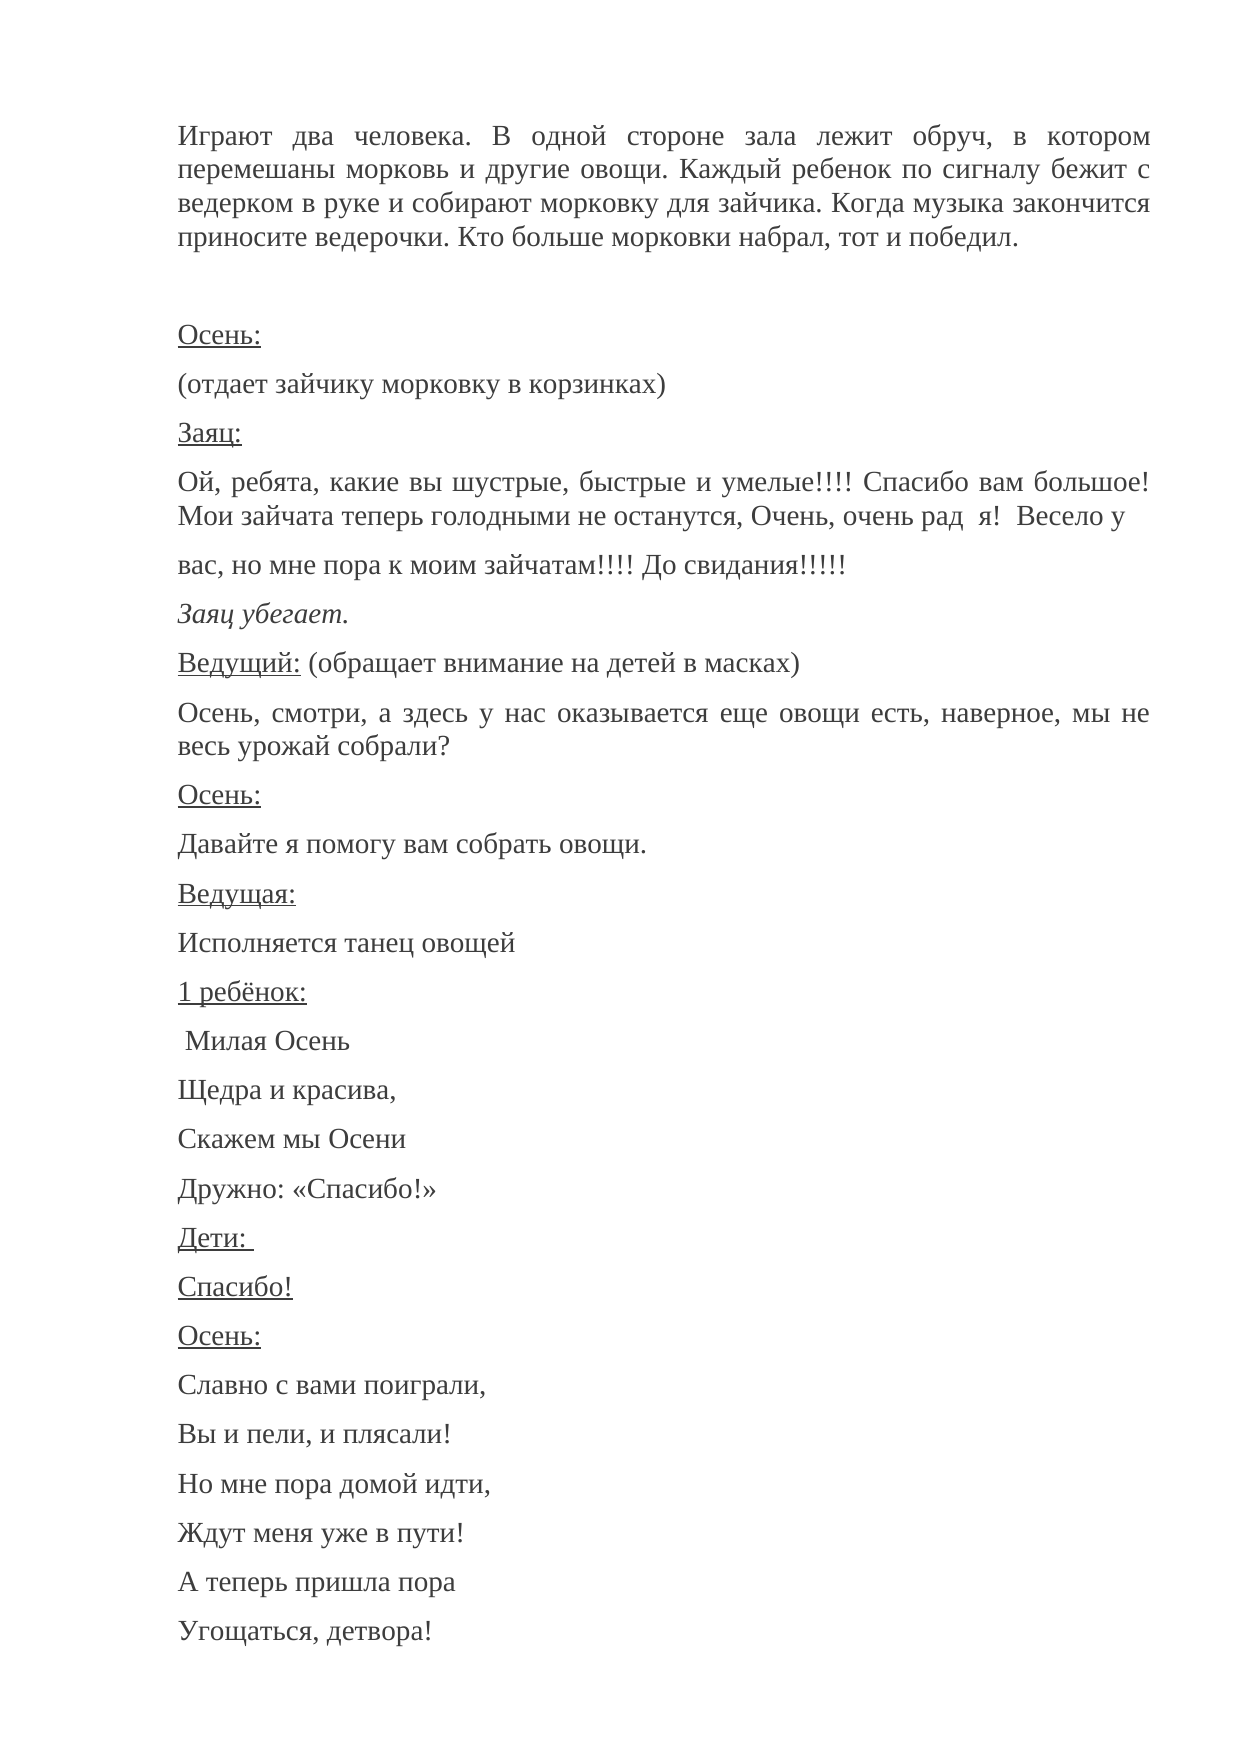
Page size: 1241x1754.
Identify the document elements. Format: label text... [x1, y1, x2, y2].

text Дружно: «Спасибо!» [177, 1171, 1152, 1204]
text (отдает зайчику морковку в корзинках) [177, 366, 1152, 400]
text Ждут меня уже в пути! [177, 1515, 1152, 1548]
text Славно с вами поиграли, [177, 1367, 1152, 1401]
text Заяц убегает. [177, 596, 1152, 630]
text Дети: [177, 1220, 1152, 1253]
text Щедра и красива, [177, 1072, 1152, 1106]
text Осень: [177, 1318, 1152, 1352]
text Ведущий: (обращает внимание на детей в масках) [177, 646, 1152, 679]
text Спасибо! [177, 1269, 1152, 1303]
text вас, но мне пора к моим зайчатам!!!! До свидания!!!!! [177, 547, 1152, 581]
text Ведущая: [177, 876, 1152, 909]
text Играют два человека. В одной стороне зала лежит обруч, в котором перемешаны морковь и другие овощи. Каждый ребенок по сигналу бежит с ведерком в руке и собирают морковку для зайчика. Когда музыка закончится приносите ведерочки. Кто больше морковки набрал, тот и победил. [177, 118, 1152, 252]
text Осень: [177, 777, 1152, 811]
text Милая Осень [177, 1023, 1152, 1057]
text Угощаться, детвора! [177, 1613, 1152, 1647]
text Заяц: [177, 415, 1152, 449]
text Исполняется танец овощей [177, 925, 1152, 958]
text Осень, смотри, а здесь у нас оказывается еще овощи есть, наверное, мы не весь урожай собрали? [177, 695, 1152, 762]
text Вы и пели, и плясали! [177, 1417, 1152, 1450]
text 1 ребёнок: [177, 974, 1152, 1008]
text Ой, ребята, какие вы шустрые, быстрые и умелые!!!! Спасибо вам большое! Мои зайчата теперь голодными не останутся, Очень, очень рад я! Весело у [177, 464, 1152, 532]
text Осень: [177, 317, 1152, 351]
text А теперь пришла пора [177, 1564, 1152, 1598]
text Скажем мы Осени [177, 1122, 1152, 1155]
text Давайте я помогу вам собрать овощи. [177, 827, 1152, 860]
text Но мне пора домой идти, [177, 1466, 1152, 1499]
